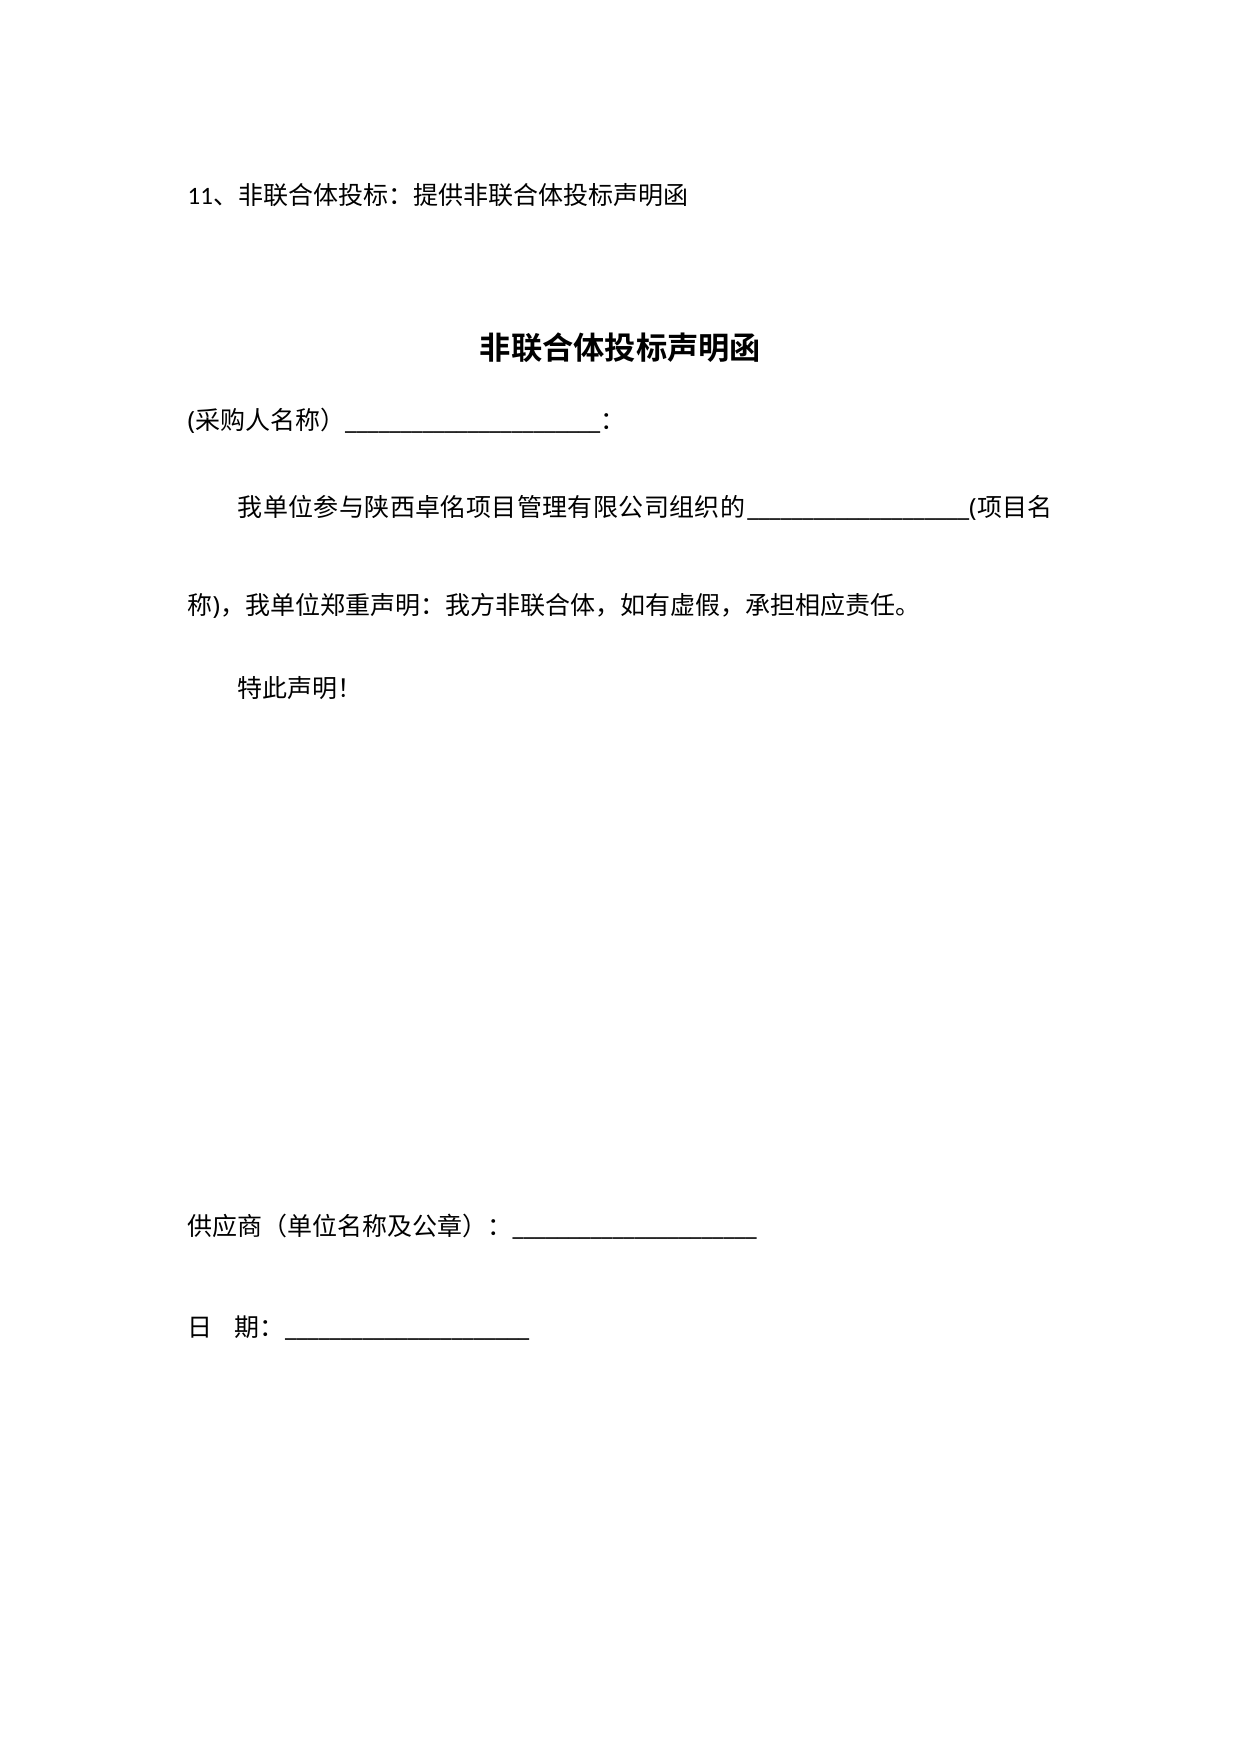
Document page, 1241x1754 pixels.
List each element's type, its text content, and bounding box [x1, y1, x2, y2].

text 11、非联合体投标：提供非联合体投标声明函 [187, 162, 1053, 227]
text 特此声明！ [187, 654, 1053, 719]
text 供应商（单位名称及公章）：______________________ [187, 1192, 1053, 1257]
text 我单位参与陕西卓佲项目管理有限公司组织的____________________(项目名称)，我单位郑重声明：我方非联合体，如有虚假，承担相应责任。 [187, 473, 1053, 636]
text (采购人名称）_______________________： [187, 401, 1053, 437]
text 非联合体投标声明函 [187, 313, 1053, 378]
text 日 期：______________________ [187, 1293, 1053, 1358]
